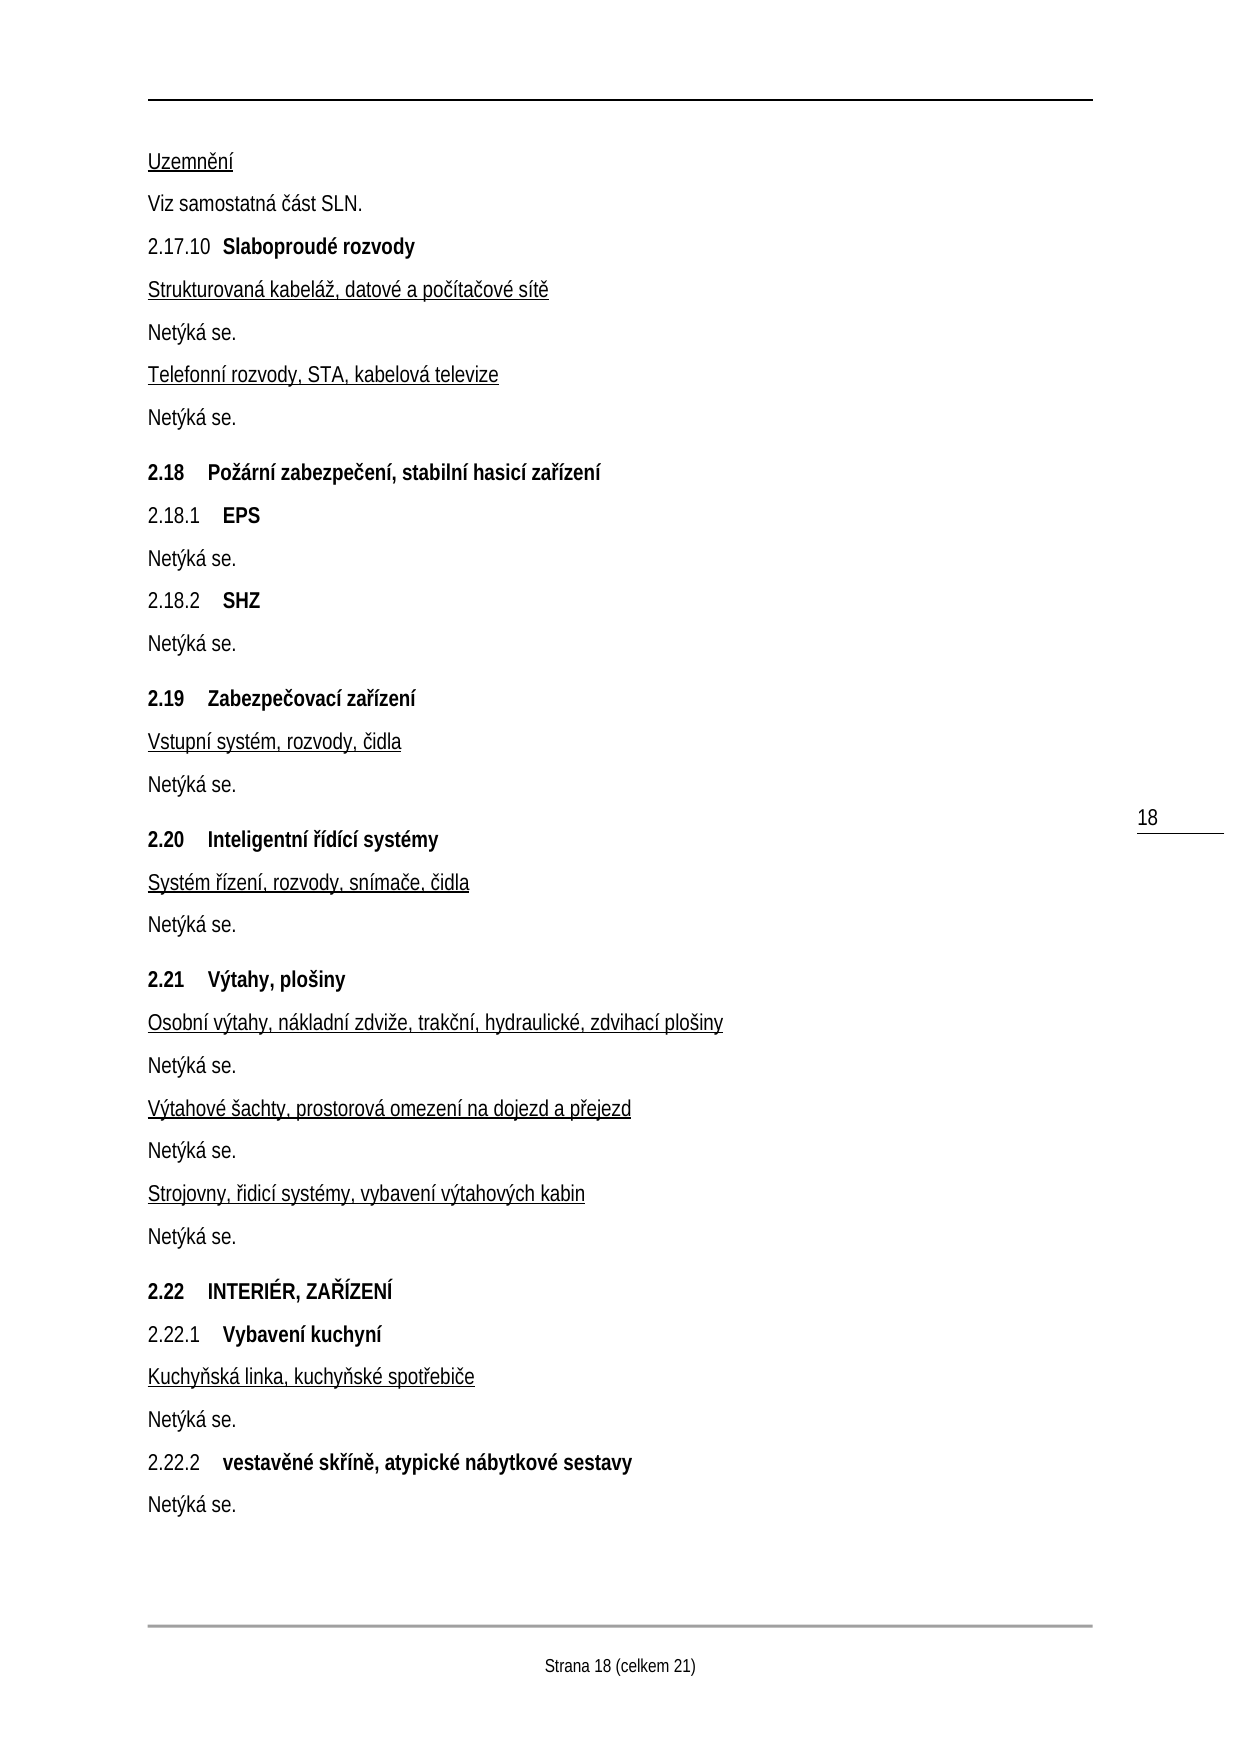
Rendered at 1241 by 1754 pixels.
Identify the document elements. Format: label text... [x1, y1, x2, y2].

text Netýká se. [148, 1052, 1093, 1078]
text Netýká se. [148, 771, 1093, 797]
subtitle Strukturovaná kabeláž, datové a počítačové sítě [148, 276, 1093, 302]
text Netýká se. [148, 318, 1093, 345]
text Netýká se. [148, 1137, 1093, 1163]
text Netýká se. [148, 1491, 1093, 1518]
subtitle Systém řízení, rozvody, snímače, čidla [148, 868, 1093, 895]
subtitle INTERIÉR, ZAŘÍZENÍ [148, 1278, 1093, 1304]
subtitle Strojovny, řidicí systémy, vybavení výtahových kabin [148, 1180, 1093, 1206]
text Netýká se. [148, 1223, 1093, 1249]
text Viz samostatná část SLN. [148, 190, 1093, 217]
subtitle Kuchyňská linka, kuchyňské spotřebiče [148, 1363, 1093, 1389]
text Netýká se. [148, 544, 1093, 571]
subtitle Zabezpečovací zařízení [148, 685, 1093, 711]
subtitle Inteligentní řídící systémy [148, 826, 1093, 852]
subtitle Uzemnění [148, 148, 1093, 174]
subtitle Požární zabezpečení, stabilní hasicí zařízení [148, 459, 1093, 485]
subtitle Vybavení kuchyní [148, 1321, 1093, 1347]
subtitle Telefonní rozvody, STA, kabelová televize [148, 361, 1093, 387]
subtitle Výtahové šachty, prostorová omezení na dojezd a přejezd [148, 1094, 1093, 1121]
text Netýká se. [148, 1406, 1093, 1432]
subtitle Slaboproudé rozvody [148, 233, 1093, 259]
subtitle SHZ [148, 587, 1093, 613]
subtitle vestavěné skříně, atypické nábytkové sestavy [148, 1449, 1093, 1475]
subtitle Osobní výtahy, nákladní zdviže, trakční, hydraulické, zdvihací plošiny [148, 1009, 1093, 1035]
text Netýká se. [148, 404, 1093, 430]
subtitle Výtahy, plošiny [148, 966, 1093, 993]
text Netýká se. [148, 911, 1093, 937]
subtitle EPS [148, 502, 1093, 528]
text Netýká se. [148, 630, 1093, 656]
subtitle Vstupní systém, rozvody, čidla [148, 728, 1093, 754]
